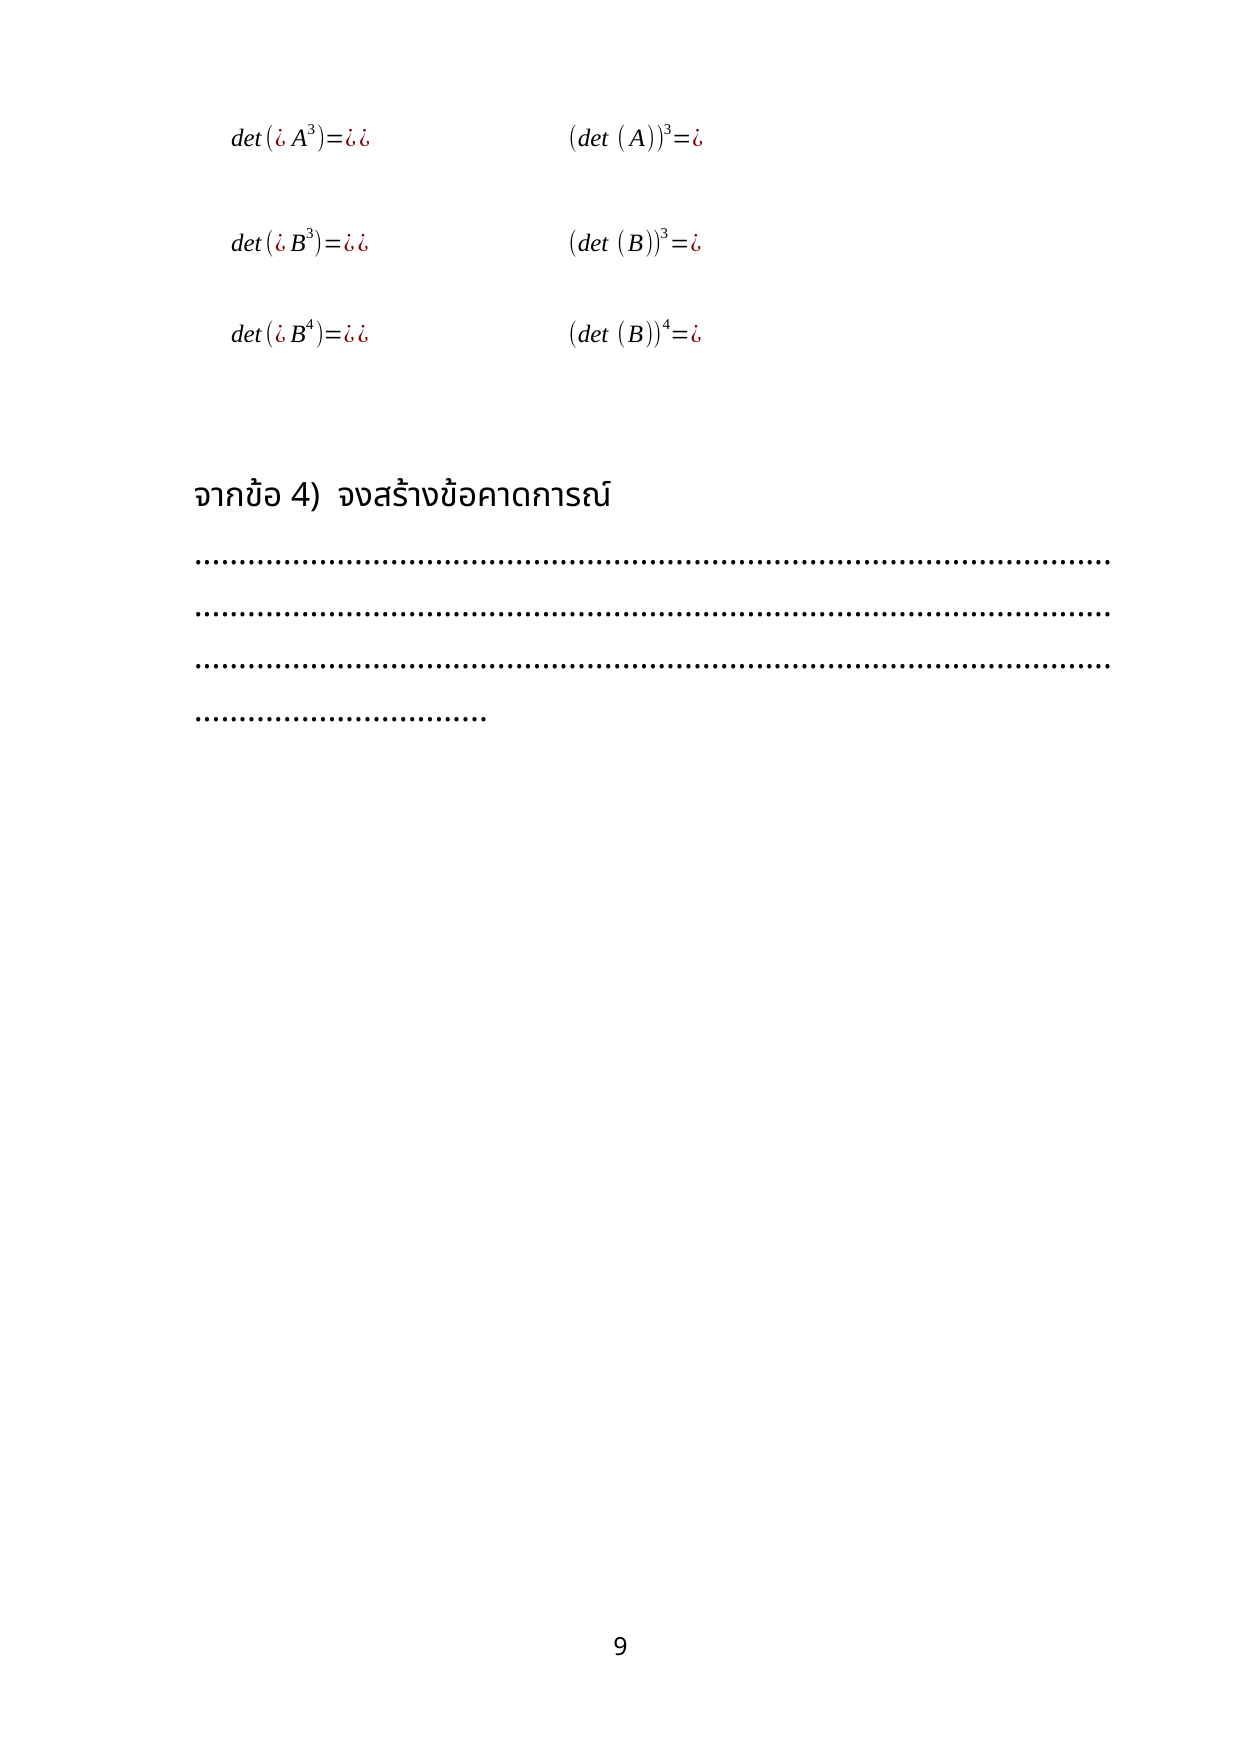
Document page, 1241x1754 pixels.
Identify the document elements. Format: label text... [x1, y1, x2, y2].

text จากข้อ 4) จงสร้างข้อคาดการณ์ [118, 471, 1122, 521]
text ...................................................................................................................................................................................................................................................................................................................................................... [193, 529, 1122, 731]
